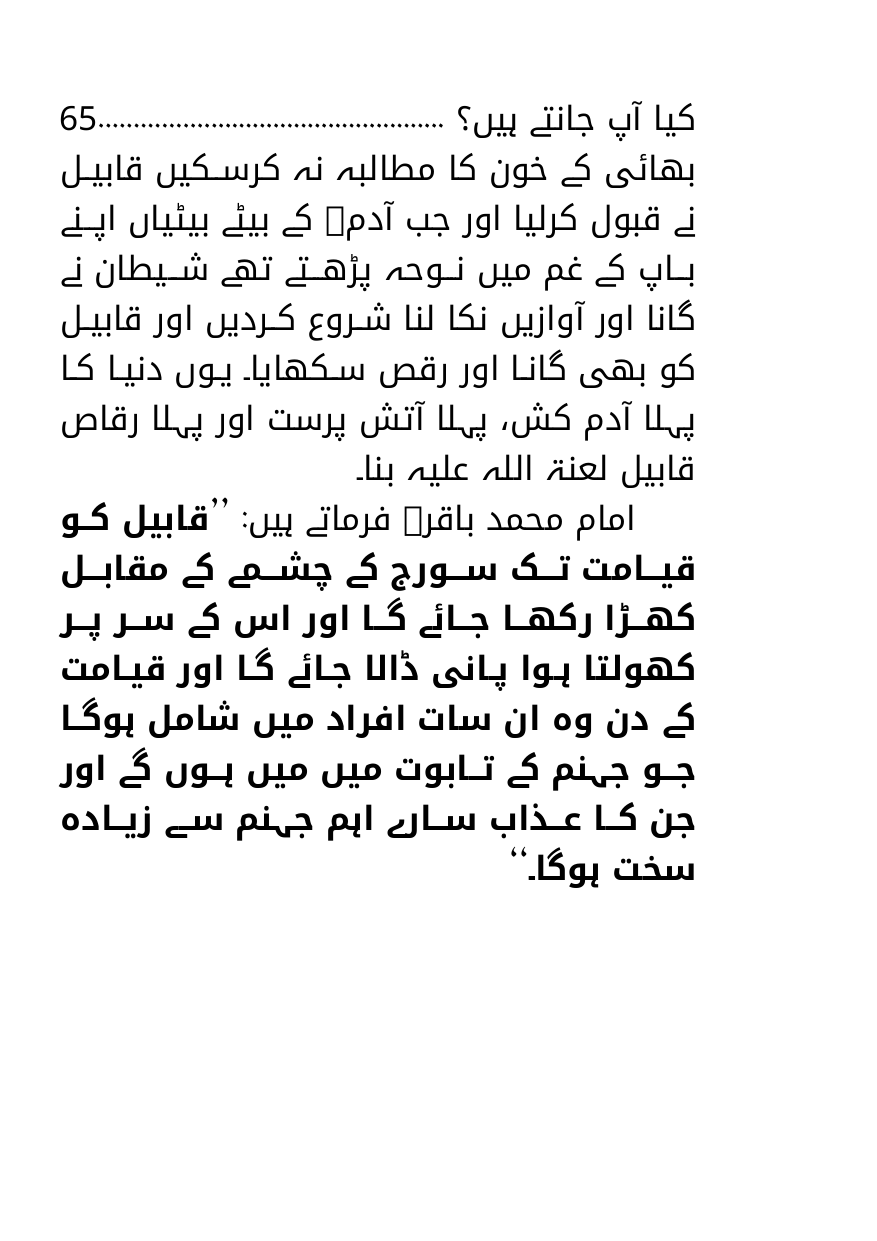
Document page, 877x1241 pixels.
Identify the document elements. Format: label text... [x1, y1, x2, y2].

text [60, 140, 697, 490]
text امام محمد باقر﷣ فرماتے ہیں: ’’قابیل کو قیامت تک سورج کے چشمے کے مقابل کھڑا رکھا جائے گا اور اس کے سر پر کھولتا ہوا پانی ڈالا جائے گا اور قیامت کے دن وہ ان سات افراد میں شامل ہوگا جو جہنم کے تابوت میں میں ہوں گے اور جن کا عذاب سارے اہم جہنم سے زیادہ سخت ہوگا۔‘‘ [60, 490, 697, 890]
